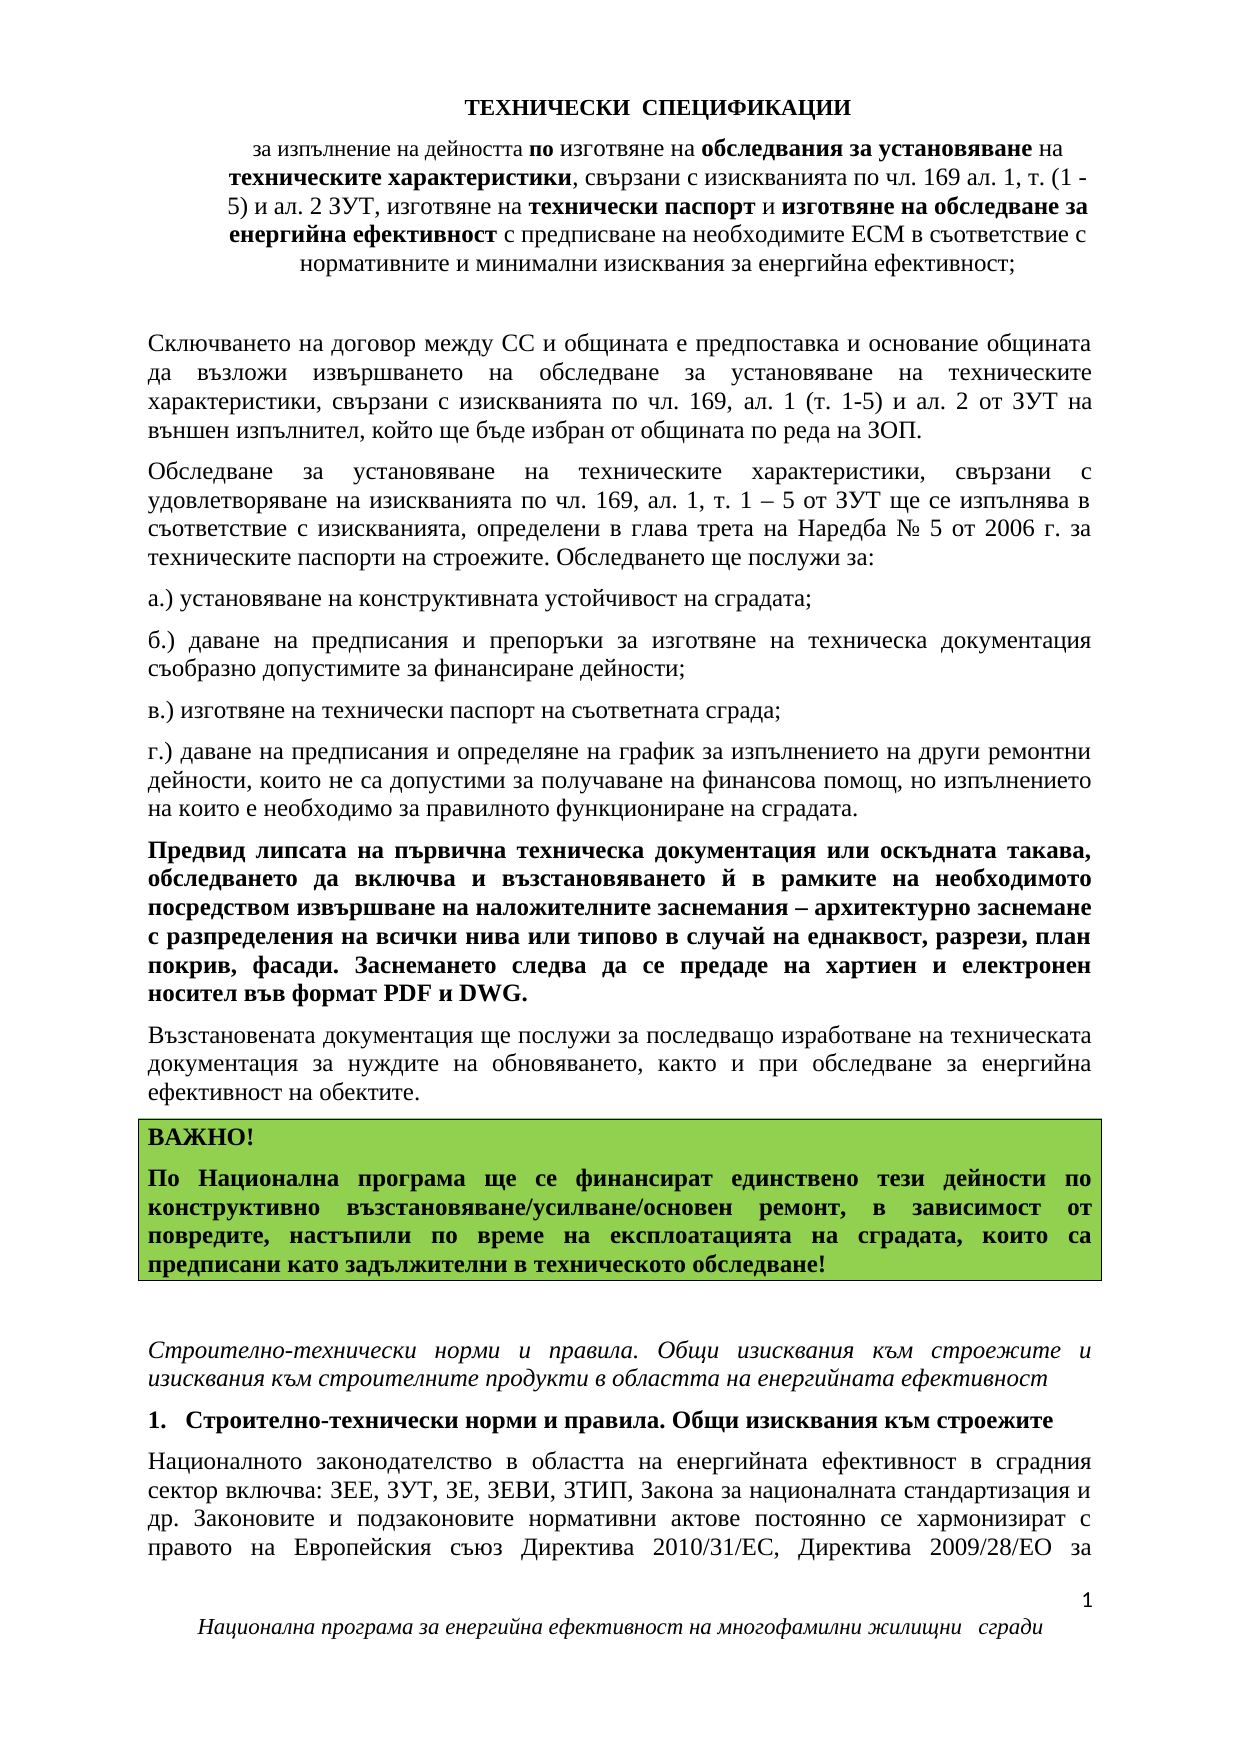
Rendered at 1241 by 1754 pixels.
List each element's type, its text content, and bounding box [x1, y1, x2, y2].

text за изпълнение на дейността по изготвяне на обследвания за установяване на техническите характеристики, свързани с изискванията по чл. 169 ал. 1, т. (1 - 5) и ал. 2 ЗУТ, изготвяне на технически паспорт и изготвяне на обследване за енергийна ефективност с предписване на необходимите ЕСМ в съответствие с нормативните и минимални изисквания за енергийна ефективност; [223, 133, 1092, 277]
text Възстановената документация ще послужи за последващо изработване на техническата документация за нуждите на обновяването, както и при обследване за енергийна ефективност на обектите. [148, 1020, 1092, 1106]
text б.) даване на предписания и препоръки за изготвяне на техническа документация съобразно допустимите за финансиране дейности; [148, 625, 1092, 682]
text Строително-технически норми и правила. Общи изисквания към строежите и изисквания към строителните продукти в областта на енергийната ефективност [148, 1335, 1092, 1392]
text Сключването на договор между СС и общината е предпоставка и основание общината да възложи извършването на обследване за установяване на техническите характеристики, свързани с изискванията по чл. 169, ал. 1 (т. 1-5) и ал. 2 от ЗУТ на външен изпълнител, който ще бъде избран от общината по реда на ЗОП. [148, 328, 1092, 443]
text Обследване за установяване на техническите характеристики, свързани с удовлетворяване на изискванията по чл. 169, ал. 1, т. 1 – 5 от ЗУТ ще се изпълнява в съответствие с изискванията, определени в глава трета на Наредба № 5 от 2006 г. за техническите паспорти на строежите. Обследването ще послужи за: [148, 456, 1092, 571]
text Предвид липсата на първична техническа документация или оскъдната такава, обследването да включва и възстановяването й в рамките на необходимото посредством извършване на наложителните заснемания – архитектурно заснемане с разпределения на всички нива или типово в случай на еднаквост, разрези, план покрив, фасади. Заснемането следва да се предаде на хартиен и електронен носител във формат PDF и DWG. [148, 835, 1092, 1007]
text TEХНИЧЕСКИ СПЕЦИФИКАЦИИ [223, 94, 1092, 121]
text а.) установяване на конструктивната устойчивост на сградата; [148, 583, 1092, 612]
list Строително-технически норми и правила. Общи изисквания към строежите [148, 1405, 1092, 1433]
text ВАЖНО! [139, 1120, 1101, 1150]
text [148, 1446, 1092, 1561]
text г.) даване на предписания и определяне на график за изпълнението на други ремонтни дейности, които не са допустими за получаване на финансова помощ, но изпълнението на които е необходимо за правилното функциониране на сградата. [148, 736, 1092, 822]
text в.) изготвяне на технически паспорт на съответната сграда; [148, 695, 1092, 723]
text По Национална програма ще се финансират единствено тези дейности по конструктивно възстановяване/усилване/основен ремонт, в зависимост от повредите, настъпили по време на експлоатацията на сградата, които са предписани като задължителни в техническото обследване! [139, 1160, 1101, 1280]
